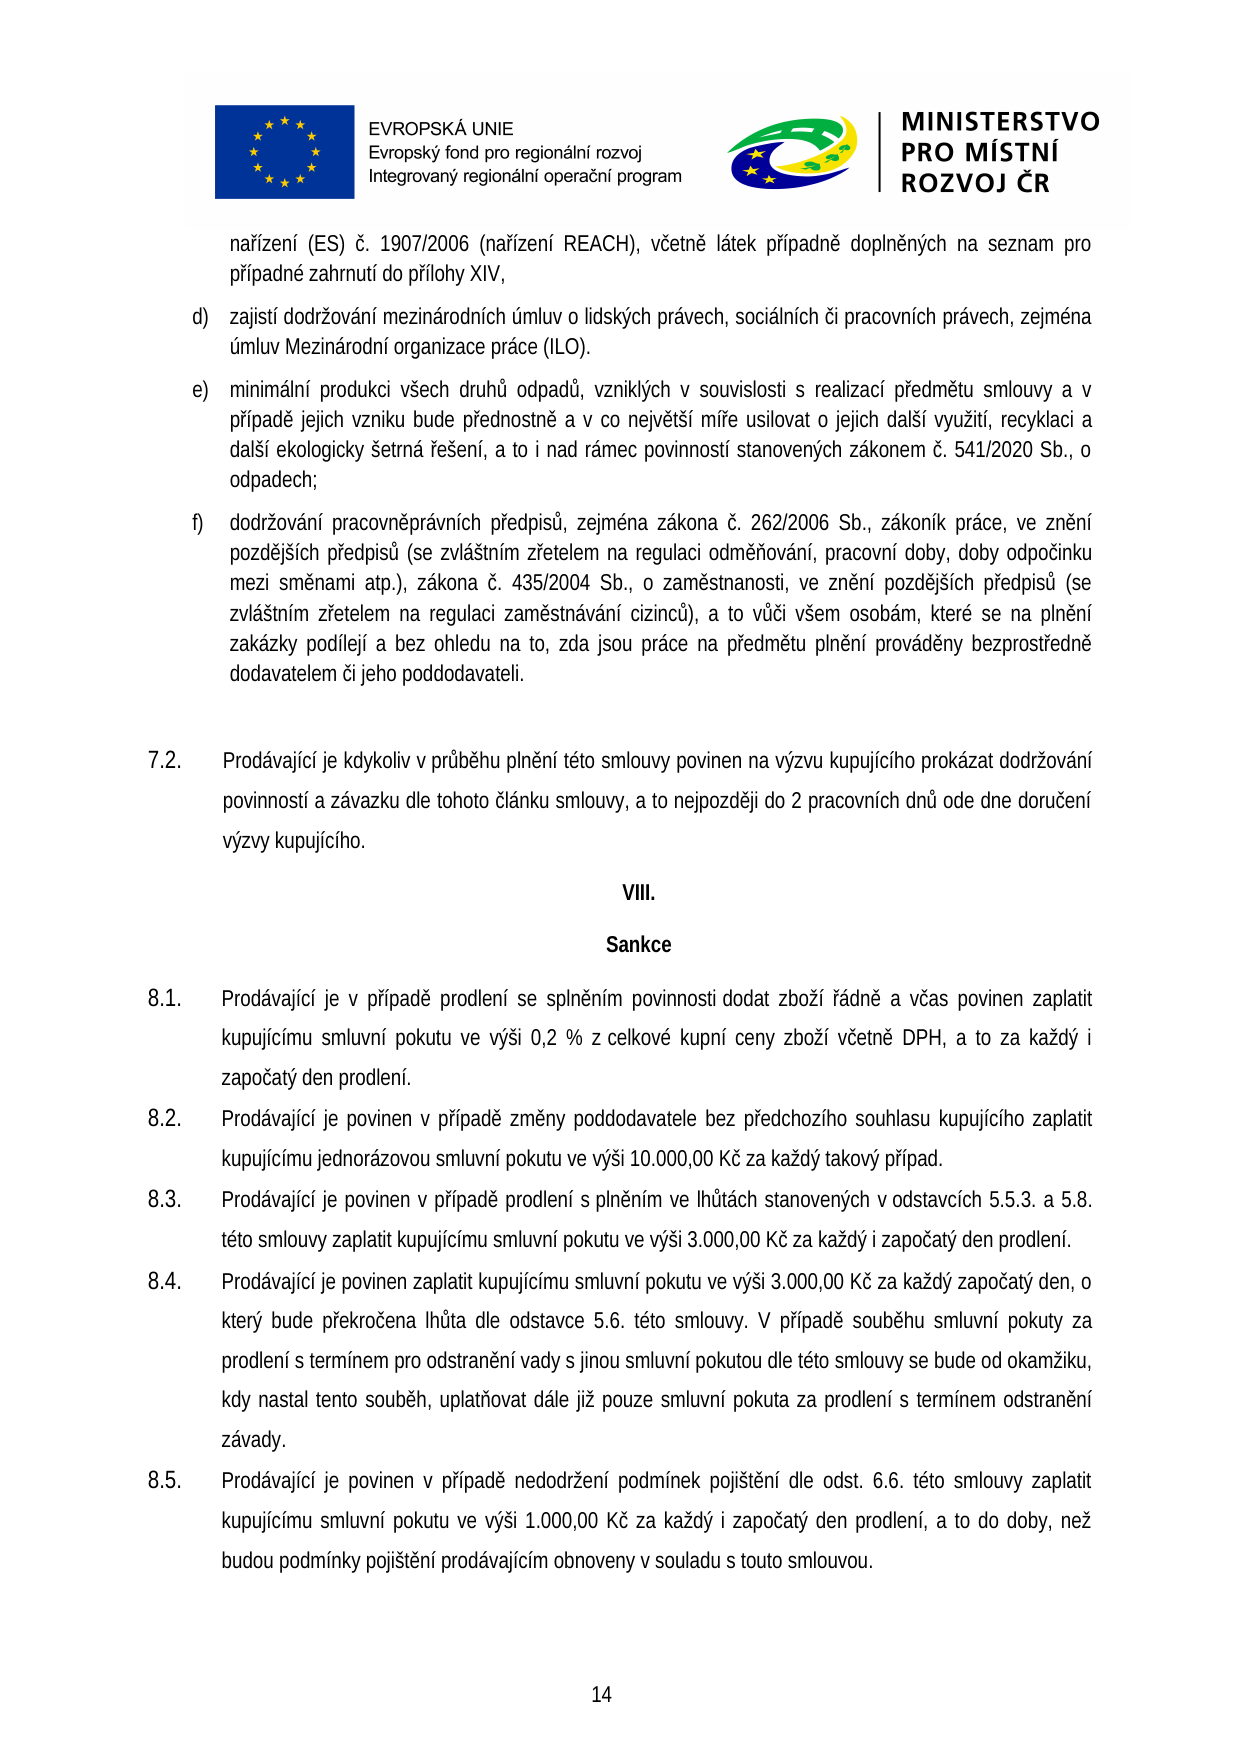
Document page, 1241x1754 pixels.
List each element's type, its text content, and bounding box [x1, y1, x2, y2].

list Prodávající je povinen v případě nedodržení podmínek pojištění dle odst. 6.6. této smlouvy zaplatit kupujícímu smluvní pokutu ve výši 1.000,00 Kč za každý i započatý den prodlení, a to do doby, než budou podmínky pojištění prodávajícím obnoveny v souladu s touto smlouvou. [148, 1465, 1093, 1573]
list Prodávající je povinen v případě prodlení s plněním ve lhůtách stanovených v odstavcích 5.5.3. a 5.8. této smlouvy zaplatit kupujícímu smluvní pokutu ve výši 3.000,00 Kč za každý i započatý den prodlení. [148, 1184, 1093, 1253]
text Sankce [185, 931, 1093, 957]
text VIII. [185, 878, 1093, 905]
list Prodávající je kdykoliv v průběhu plnění této smlouvy povinen na výzvu kupujícího prokázat dodržování povinností a závazku dle tohoto článku smlouvy, a to nejpozději do 2 pracovních dnů ode dne doručení výzvy kupujícího. [148, 745, 1093, 853]
list Prodávající je povinen zaplatit kupujícímu smluvní pokutu ve výši 3.000,00 Kč za každý započatý den, o který bude překročena lhůta dle odstavce 5.6. této smlouvy. V případě souběhu smluvní pokuty za prodlení s termínem pro odstranění vady s jinou smluvní pokutou dle této smlouvy se bude od okamžiku, kdy nastal tento souběh, uplatňovat dále již pouze smluvní pokuta za prodlení s termínem odstranění závady. [148, 1266, 1093, 1452]
list minimální produkci všech druhů odpadů, vzniklých v souvislosti s realizací předmětu smlouvy a v případě jejich vzniku bude přednostně a v co největší míře usilovat o jejich další využití, recyklaci a další ekologicky šetrná řešení, a to i nad rámec povinností stanovených zákonem č. 541/2020 Sb., o odpadech; [192, 376, 1093, 492]
list Prodávající je v případě prodlení se splněním povinnosti dodat zboží řádně a včas povinen zaplatit kupujícímu smluvní pokutu ve výši 0,2 % z celkové kupní ceny zboží včetně DPH, a to za každý i započatý den prodlení. [148, 982, 1093, 1090]
picture [184, 73, 1130, 230]
list dodržování pracovněprávních předpisů, zejména zákona č. 262/2006 Sb., zákoník práce, ve znění pozdějších předpisů (se zvláštním zřetelem na regulaci odměňování, pracovní doby, doby odpočinku mezi směnami atp.), zákona č. 435/2004 Sb., o zaměstnanosti, ve znění pozdějších předpisů (se zvláštním zřetelem na regulaci zaměstnávání cizinců), a to vůči všem osobám, které se na plnění zakázky podílejí a bez ohledu na to, zda jsou práce na předmětu plnění prováděny bezprostředně dodavatelem či jeho poddodavateli. [192, 509, 1093, 686]
list zajistí dodržování mezinárodních úmluv o lidských právech, sociálních či pracovních právech, zejména úmluv Mezinárodní organizace práce (ILO). [192, 303, 1093, 359]
list Prodávající je povinen v případě změny poddodavatele bez předchozího souhlasu kupujícího zaplatit kupujícímu jednorázovou smluvní pokutu ve výši 10.000,00 Kč za každý takový případ. [148, 1103, 1093, 1171]
